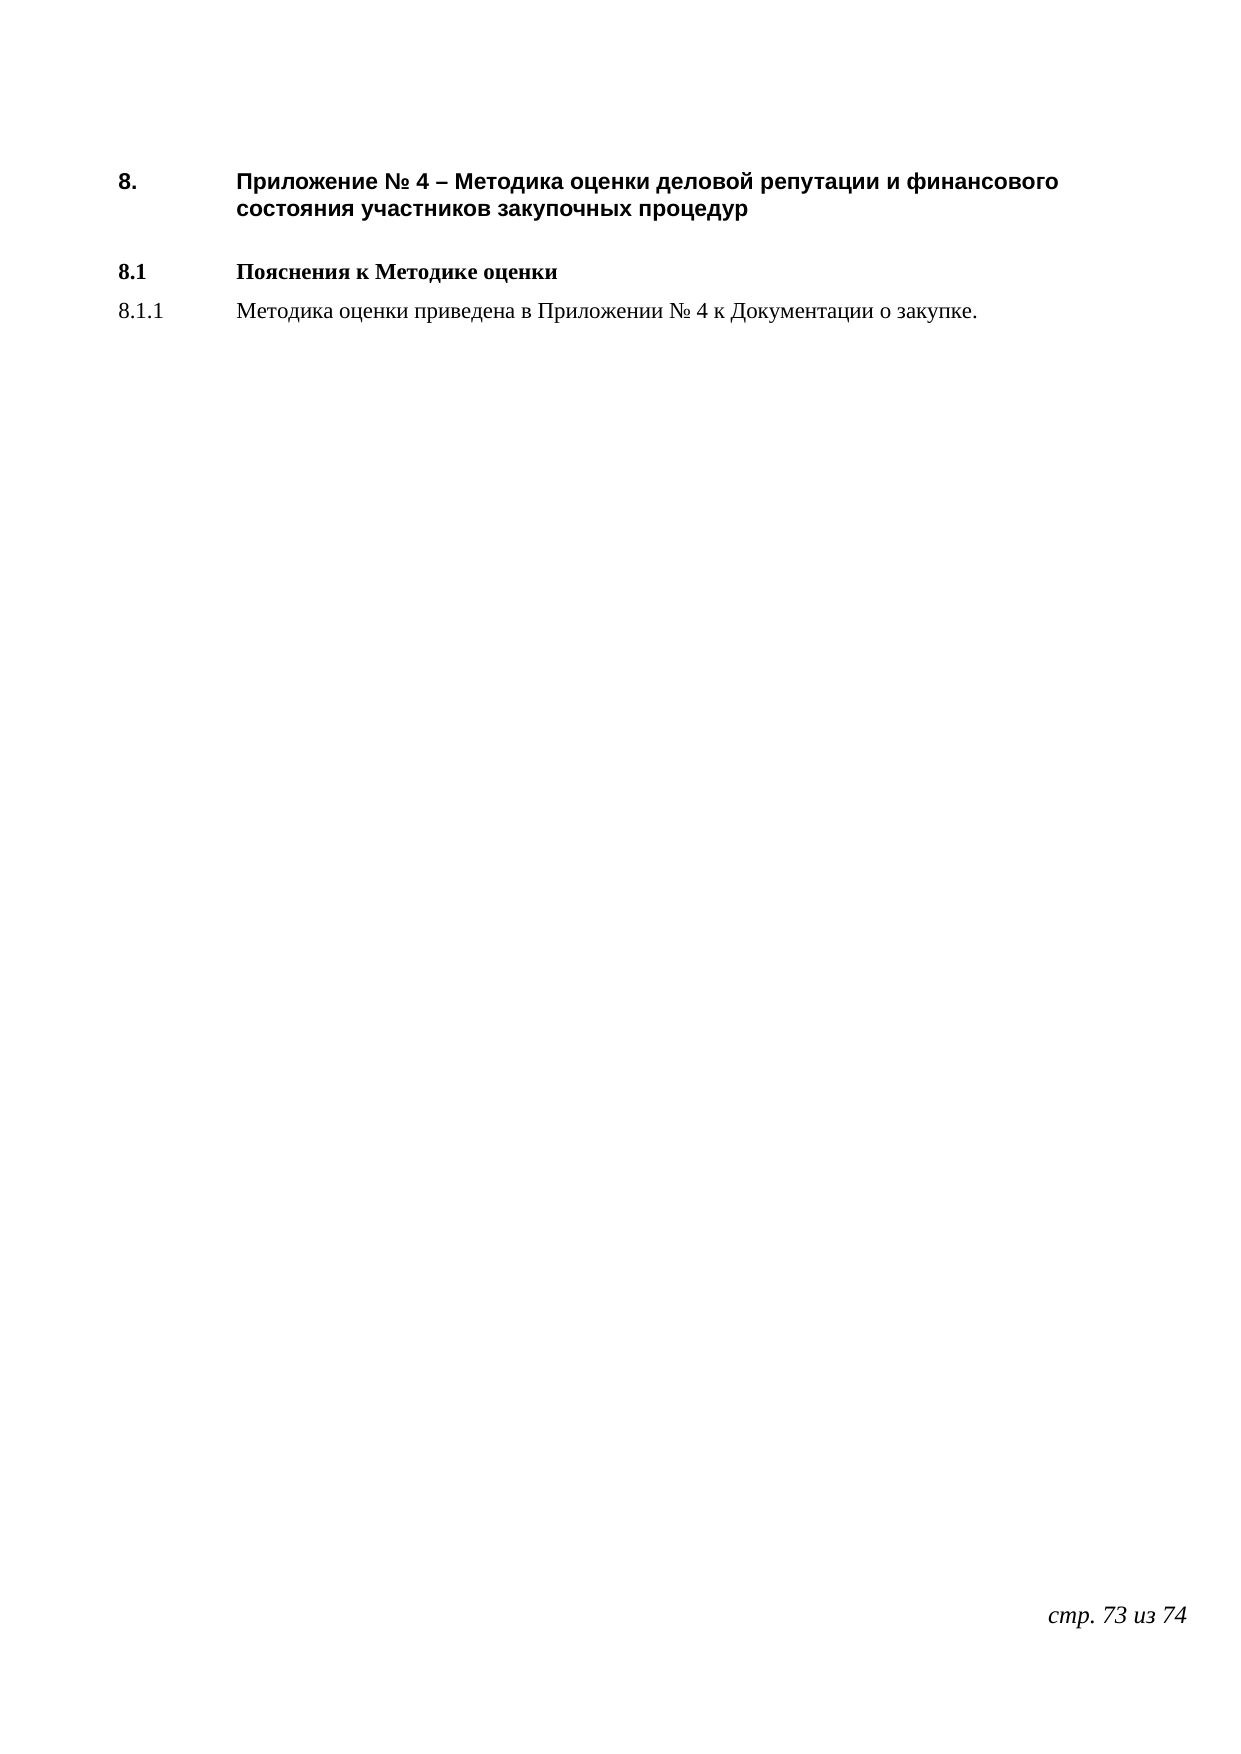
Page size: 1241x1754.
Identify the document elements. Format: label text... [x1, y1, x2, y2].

list Методика оценки приведена в Приложении № 4 к Документации о закупке. [118, 297, 1181, 323]
subtitle Приложение № 4 – Методика оценки деловой репутации и финансового состояния участников закупочных процедур [118, 168, 1181, 221]
subtitle Пояснения к Методике оценки [118, 258, 1181, 285]
